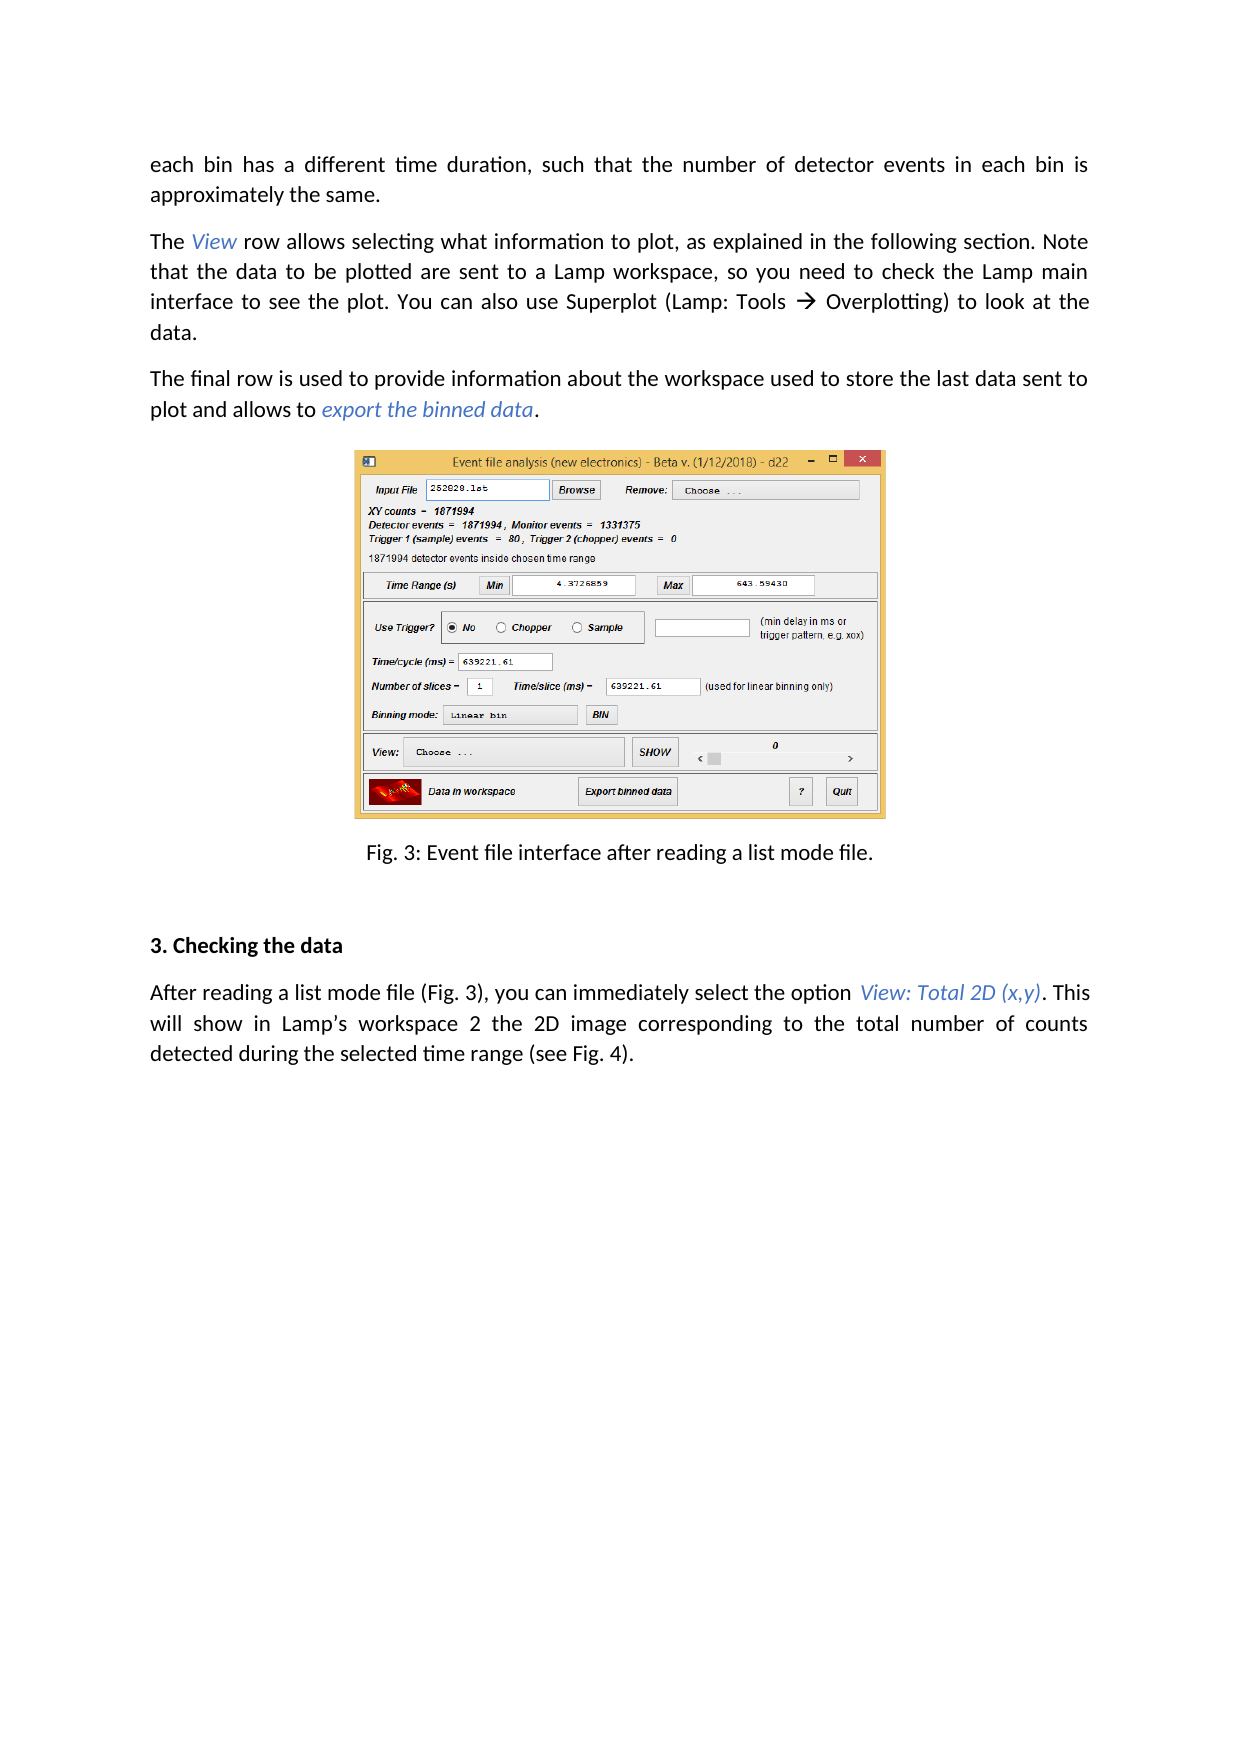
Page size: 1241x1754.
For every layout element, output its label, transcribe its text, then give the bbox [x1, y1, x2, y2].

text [150, 150, 1090, 208]
text The final row is used to provide information about the workspace used to store the last data sent to plot and allows to export the binned data. [150, 364, 1090, 423]
text 3. Checking the data [150, 932, 1090, 959]
text Fig. 3: Event file interface after reading a list mode file. [150, 838, 1090, 866]
text After reading a list mode file (Fig. 3), you can immediately select the option View: Total 2D (x,y). This will show in Lamp’s workspace 2 the 2D image corresponding to the total number of counts detected during the selected time range (see Fig. 4). [150, 978, 1090, 1067]
text The View row allows selecting what information to plot, as explained in the following section. Note that the data to be plotted are sent to a Lamp workspace, so you need to check the Lamp main interface to see the plot. You can also use Superplot (Lamp: Tools Overplotting) to look at the data. [150, 227, 1090, 346]
picture [354, 450, 886, 819]
